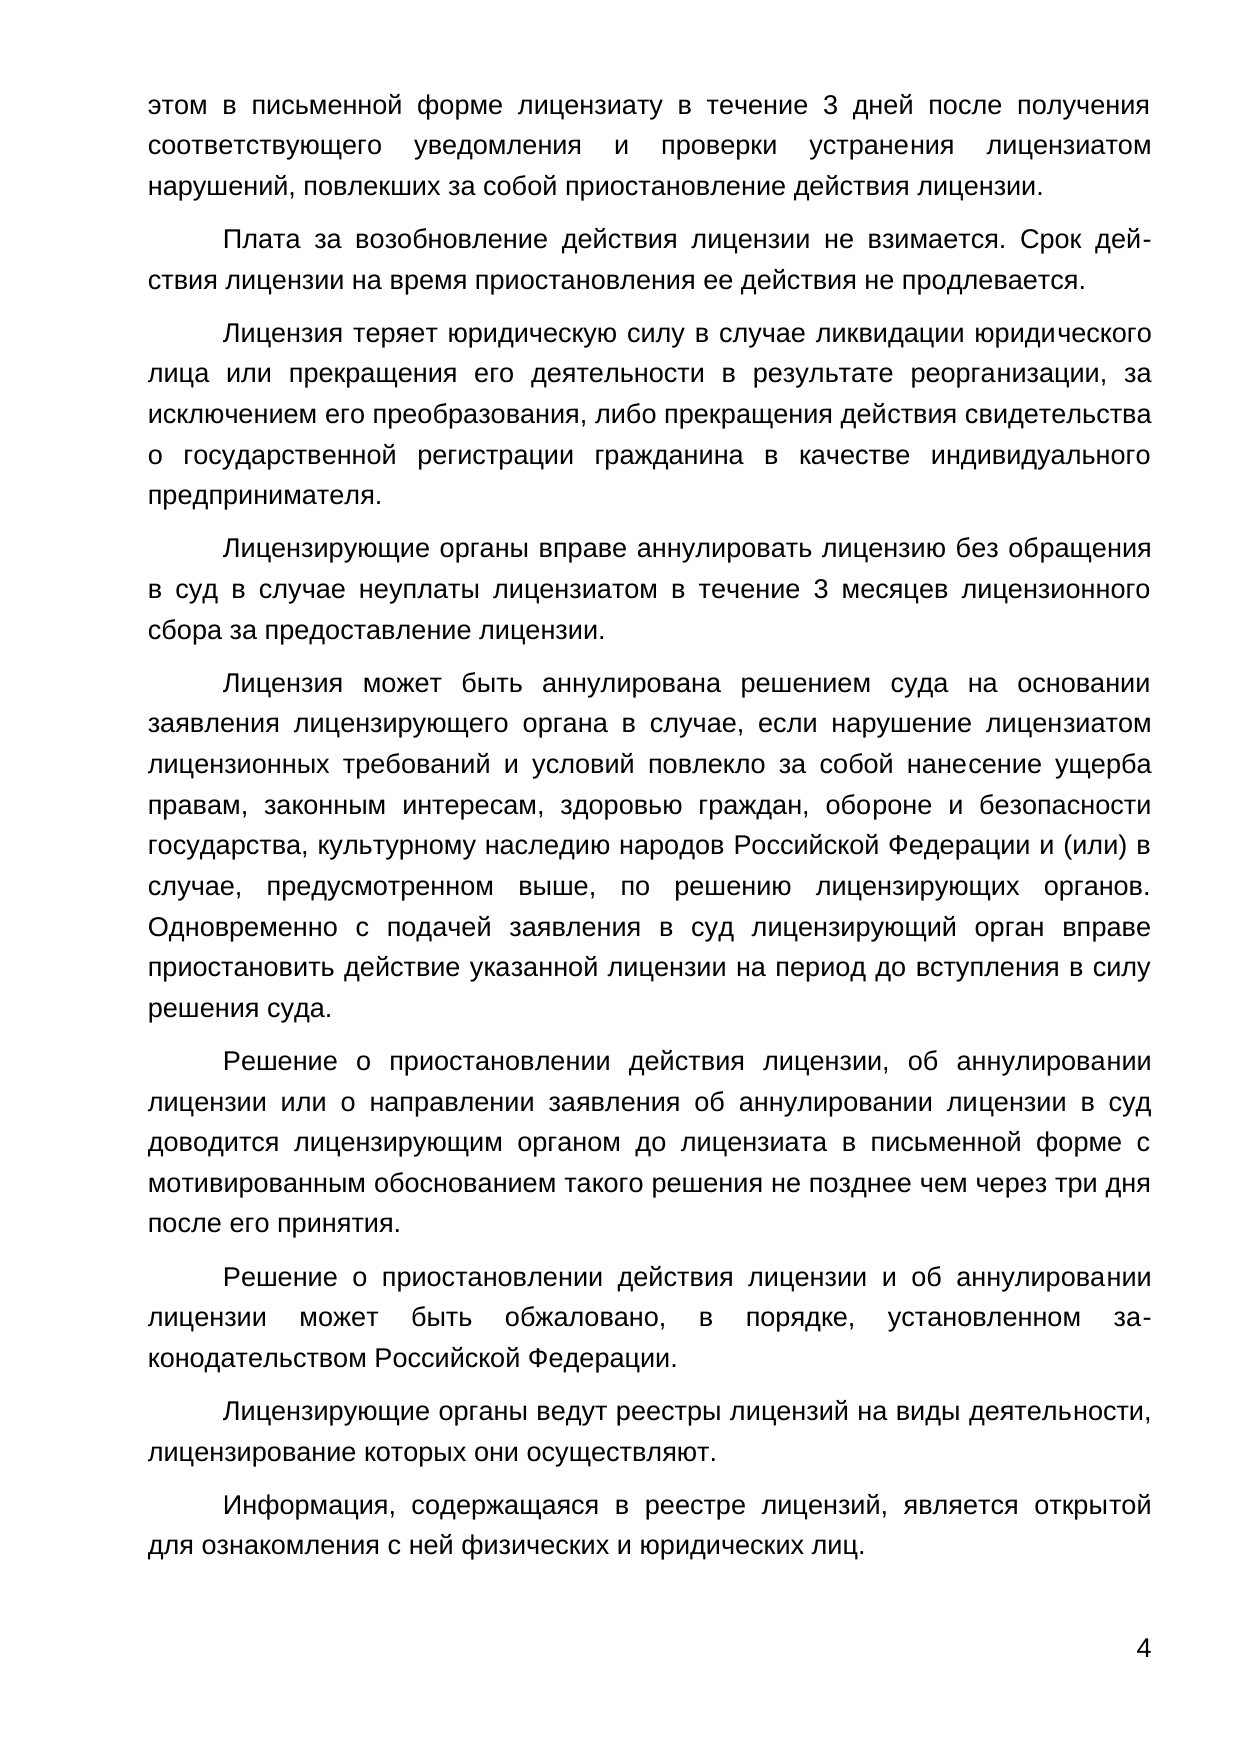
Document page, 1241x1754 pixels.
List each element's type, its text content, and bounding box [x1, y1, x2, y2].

text Решение о приостановлении действия лицензии и об аннулировании лицензии может быть обжаловано, в порядке, установленном законодательством Российской Федерации. [148, 1261, 1152, 1373]
text Плата за возобновление действия лицензии не взимается. Срок действия лицензии на время приостановления ее действия не продлевается. [148, 223, 1152, 295]
text Информация, содержащаяся в реестре лицензий, является открытой для ознакомления с ней физических и юридических лиц. [148, 1489, 1152, 1561]
text Лицензирующие органы вправе аннулировать лицензию без обращения в суд в случае неуплаты лицензиатом в течение 3 месяцев лицензионного сбора за предоставление лицензии. [148, 532, 1152, 645]
text Решение о приостановлении действия лицензии, об аннулировании лицензии или о направлении заявления об аннулировании лицензии в суд доводится лицензирующим органом до лицензиата в письменной форме с мотивированным обоснованием такого решения не позднее чем через три дня после его принятия. [148, 1045, 1152, 1239]
text Лицензирующие органы ведут реестры лицензий на виды деятельности, лицензирование которых они осуществляют. [148, 1395, 1152, 1467]
text Лицензия теряет юридическую силу в случае ликвидации юридического лица или прекращения его деятельности в результате реорганизации, за исключением его преобразования, либо прекращения действия свидетельства о государственной регистрации гражданина в качестве индивидуального предпринимателя. [148, 317, 1152, 511]
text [148, 89, 1152, 201]
text Лицензия может быть аннулирована решением суда на основании заявления лицензирующего органа в случае, если нарушение лицензиатом лицензионных требований и условий повлекло за собой нанесение ущерба правам, законным интересам, здоровью граждан, обороне и безопасности государства, культурному наследию народов Российской Федерации и (или) в случае, предусмотренном выше, по решению лицензирующих органов. Одновременно с подачей заявления в суд лицензирующий орган вправе приостановить действие указанной лицензии на период до вступления в силу решения суда. [148, 667, 1152, 1023]
